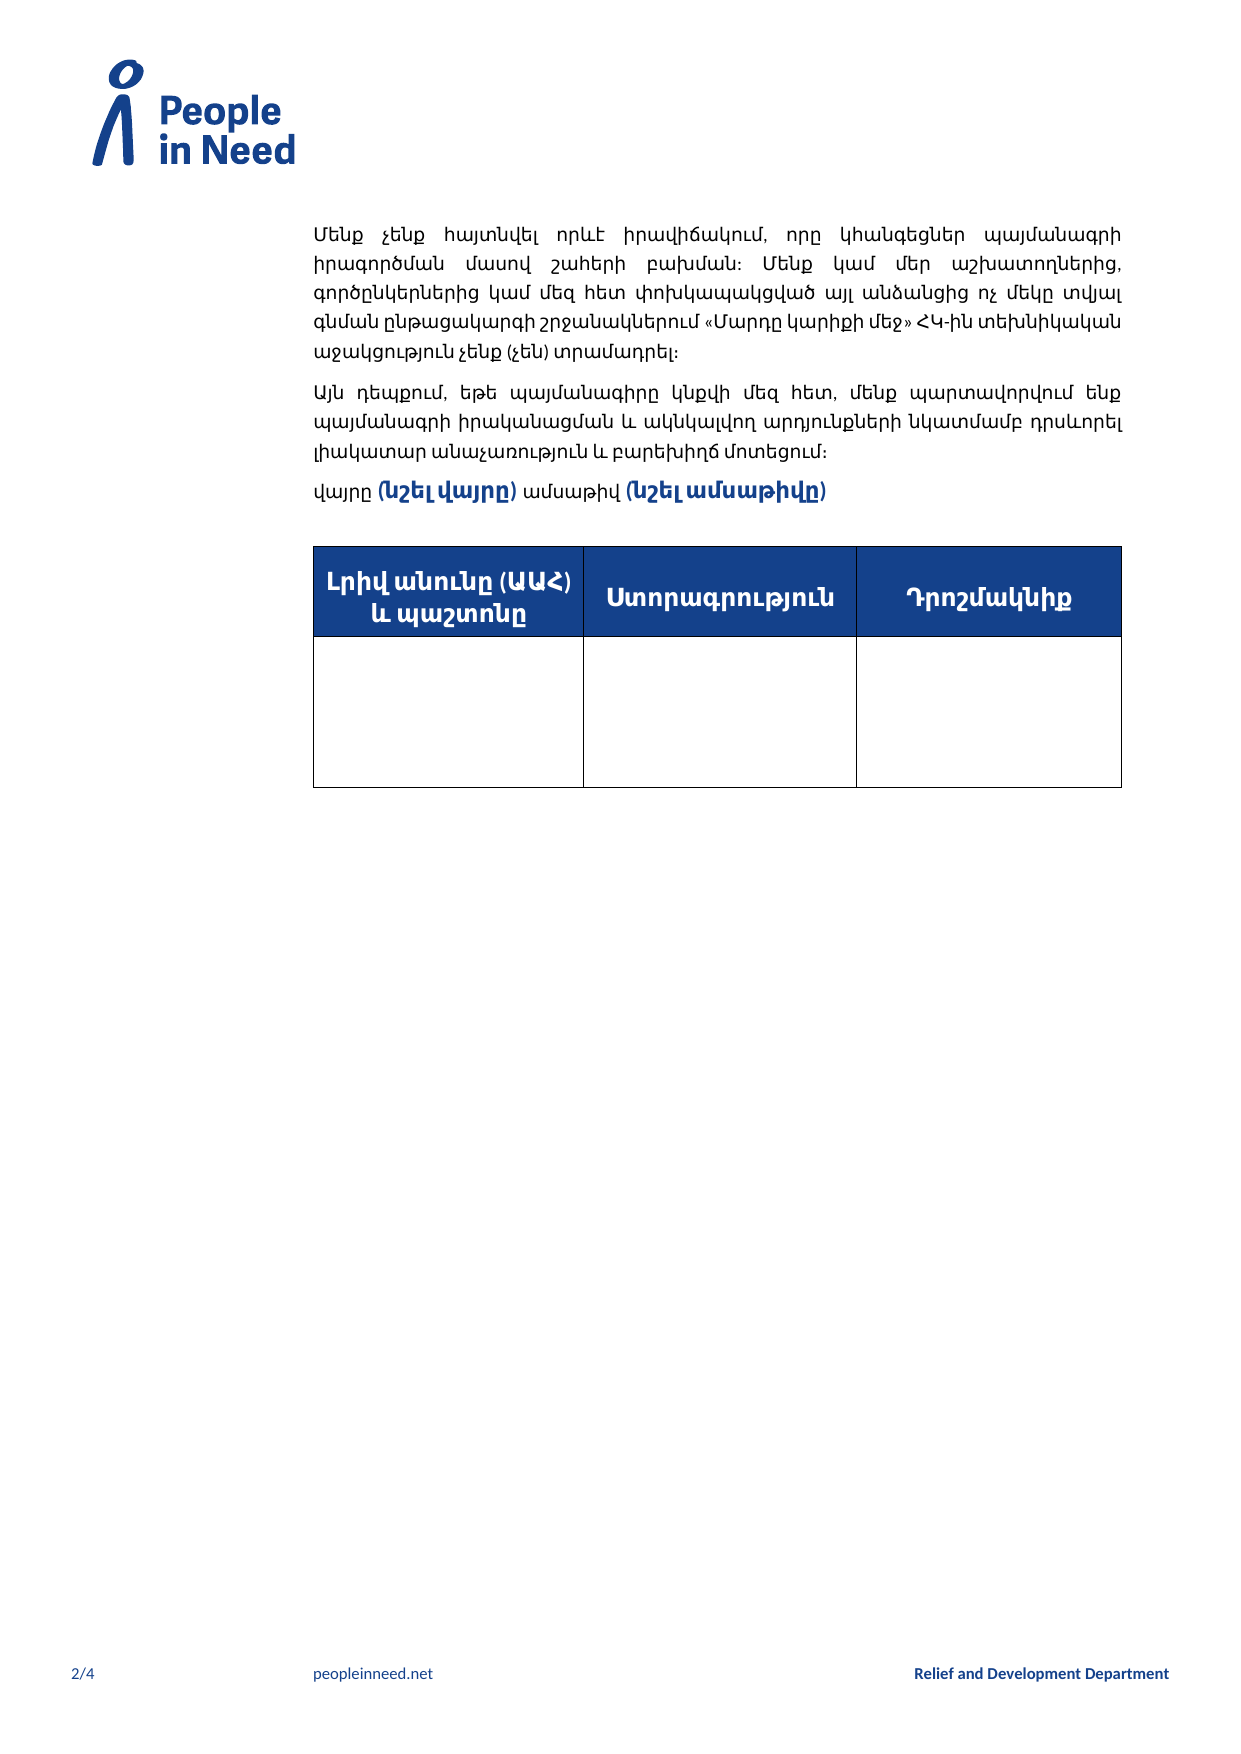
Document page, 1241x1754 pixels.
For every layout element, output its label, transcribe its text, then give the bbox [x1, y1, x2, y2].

text Մենք չենք հայտնվել որևէ իրավիճակում, որը կհանգեցներ պայմանագրի իրագործման մասով շահերի բախման: Մենք կամ մեր աշխատողներից, գործընկերներից կամ մեզ հետ փոխկապակցված այլ անձանցից ոչ մեկը տվյալ գնման ընթացակարգի շրջանակներում «Մարդը կարիքի մեջ» ՀԿ-ին տեխնիկական աջակցություն չենք (չեն) տրամադրել։ [313, 217, 1122, 363]
table_cell [857, 637, 1121, 787]
table_header Ստորագրություն [584, 547, 856, 636]
table_header Լրիվ անունը (ԱԱՀ) և պաշտոնը [314, 547, 583, 636]
text վայրը (նշել վայրը) ամսաթիվ (նշել ամսաթիվը) [313, 475, 1122, 504]
table_cell [584, 637, 856, 787]
text Այն դեպքում, եթե պայմանագիրը կնքվի մեզ հետ, մենք պարտավորվում ենք պայմանագրի իրականացման և ակնկալվող արդյունքների նկատմամբ դրսևորել լիակատար անաչառություն և բարեխիղճ մոտեցում։ [313, 375, 1122, 463]
table_cell [314, 637, 583, 787]
table_header Դրոշմակնիք [857, 547, 1121, 636]
